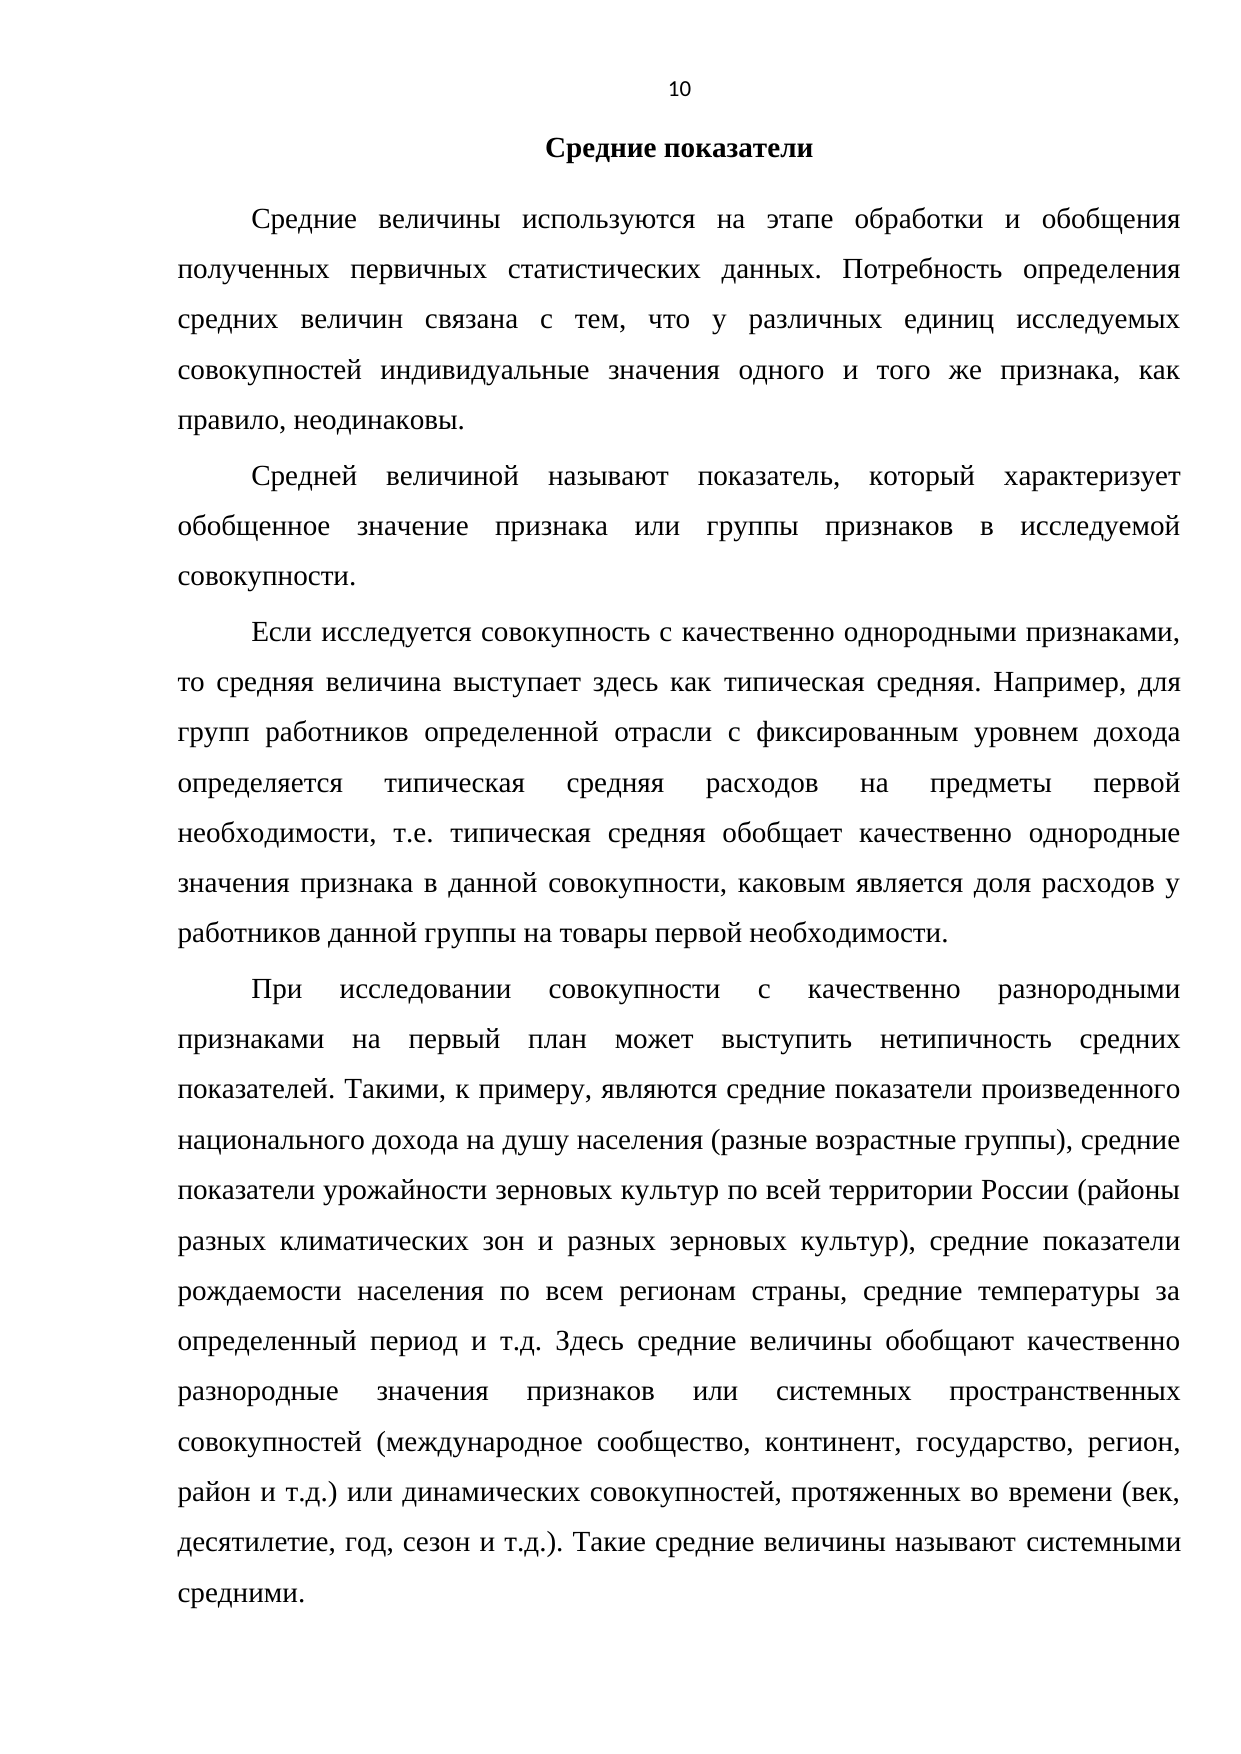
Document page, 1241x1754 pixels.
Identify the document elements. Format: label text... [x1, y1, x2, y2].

text Средней величиной называют показатель, который характеризует обобщенное значение признака или группы признаков в исследуемой совокупности. [177, 458, 1181, 592]
text Средние показатели [177, 130, 1181, 163]
text Средние величины используются на этапе обработки и обобщения полученных первичных статистических данных. Потребность определения средних величин связана с тем, что у различных единиц исследуемых совокупностей индивидуальные значения одного и того же признака, как правило, неодинаковы. [177, 201, 1181, 436]
text Если исследуется совокупность с качественно однородными признаками, то средняя величина выступает здесь как типическая средняя. Например, для групп работников определенной отрасли с фиксированным уровнем дохода определяется типическая средняя расходов на предметы первой необходимости, т.е. типическая средняя обобщает качественно однородные значения признака в данной совокупности, каковым является доля расходов у работников данной группы на товары первой необходимости. [177, 614, 1181, 949]
text При исследовании совокупности с качественно разнородными признаками на первый план может выступить нетипичность средних показателей. Такими, к примеру, являются средние показатели произведенного национального дохода на душу населения (разные возрастные группы), средние показатели урожайности зерновых культур по всей территории России (районы разных климатических зон и разных зерновых культур), средние показатели рождаемости населения по всем регионам страны, средние температуры за определенный период и т.д. Здесь средние величины обобщают качественно разнородные значения признаков или системных пространственных совокупностей (международное сообщество, континент, государство, регион, район и т.д.) или динамических совокупностей, протяженных во времени (век, десятилетие, год, сезон и т.д.). Такие средние величины называют системными средними. [177, 971, 1181, 1608]
